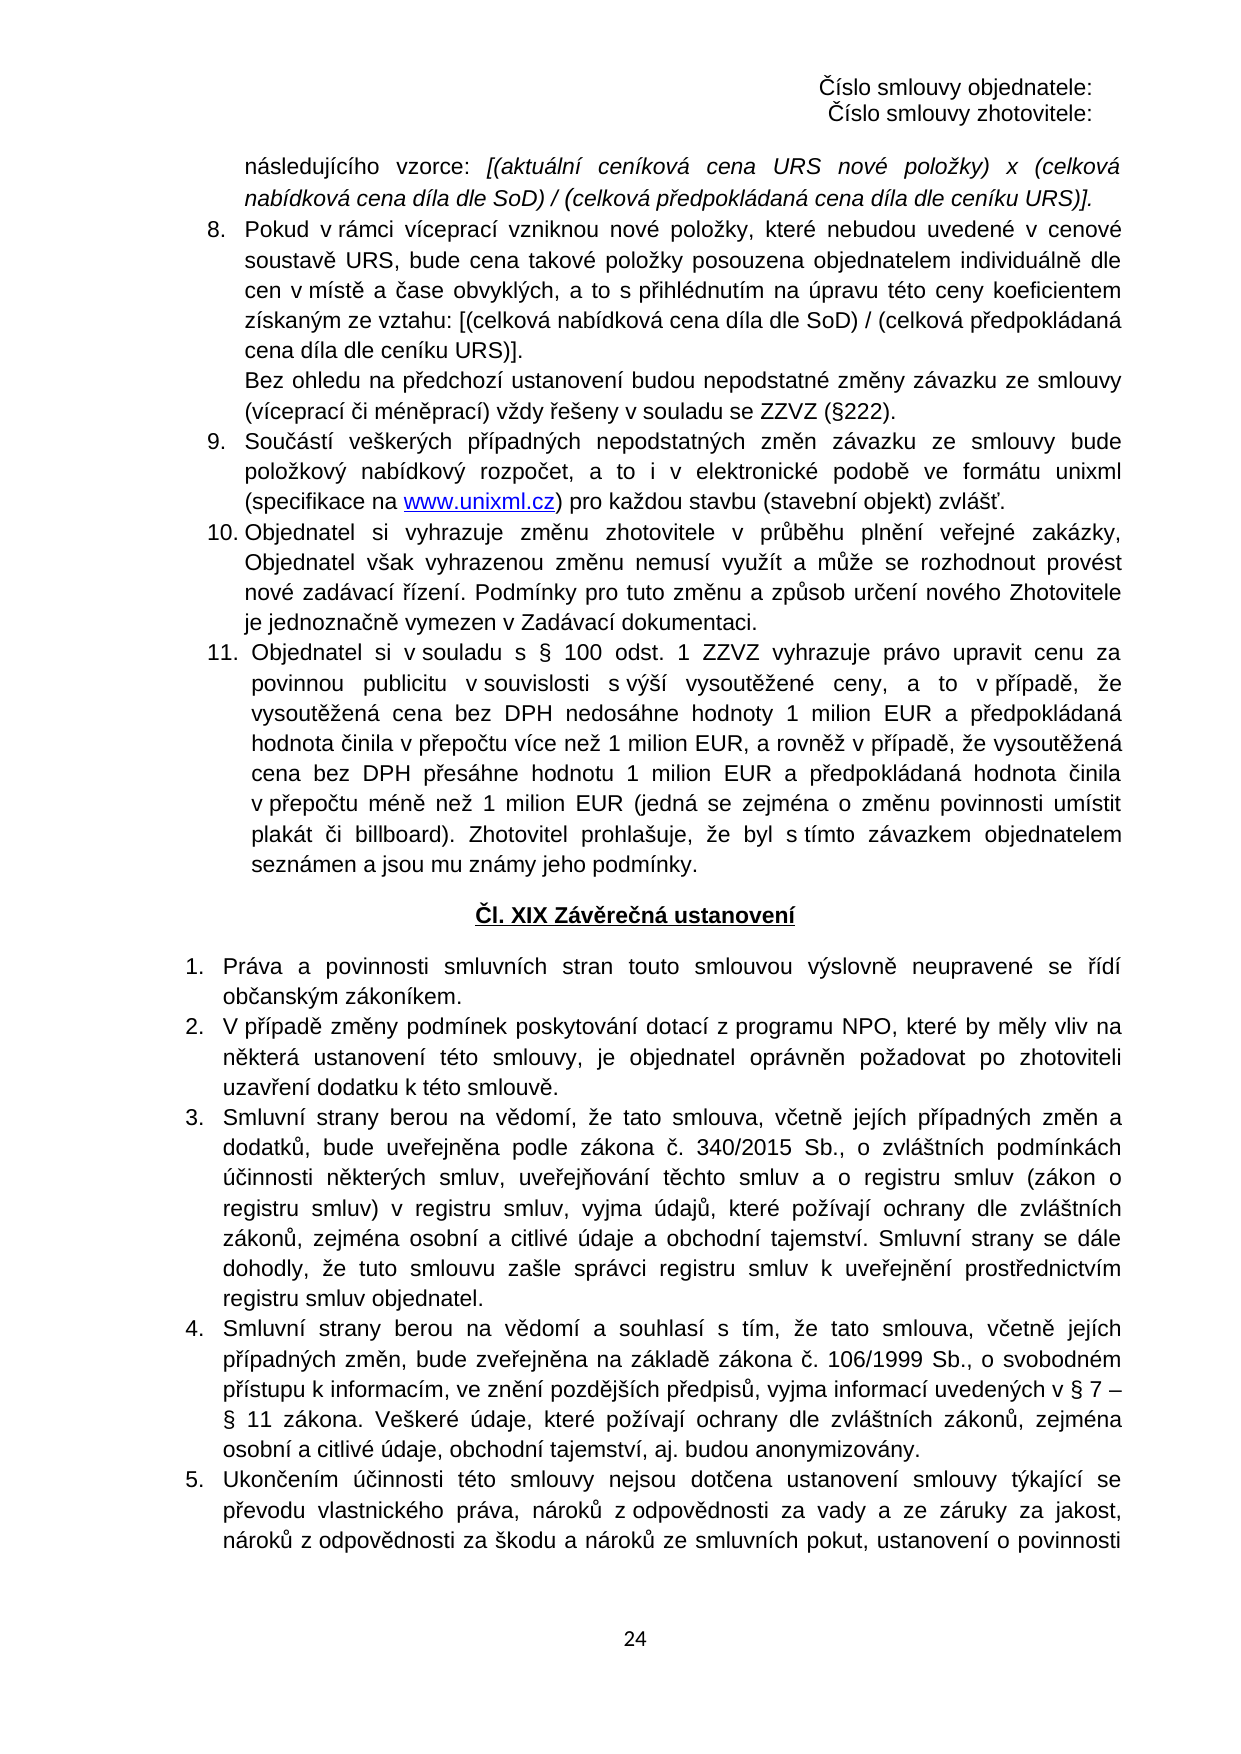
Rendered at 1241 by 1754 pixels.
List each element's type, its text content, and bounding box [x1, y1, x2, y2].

list Smluvní strany berou na vědomí, že tato smlouva, včetně jejích případných změn a dodatků, bude uveřejněna podle zákona č. 340/2015 Sb., o zvláštních podmínkách účinnosti některých smluv, uveřejňování těchto smluv a o registru smluv (zákon o registru smluv) v registru smluv, vyjma údajů, které požívají ochrany dle zvláštních zákonů, zejména osobní a citlivé údaje a obchodní tajemství. Smluvní strany se dále dohodly, že tuto smlouvu zašle správci registru smluv k uveřejnění prostřednictvím registru smluv objednatel. [185, 1104, 1122, 1312]
list 11. Objednatel si v souladu s § 100 odst. 1 ZZVZ vyhrazuje právo upravit cenu za povinnou publicitu v souvislosti s výší vysoutěžené ceny, a to v případě, že vysoutěžená cena bez DPH nedosáhne hodnoty 1 milion EUR a předpokládaná hodnota činila v přepočtu více než 1 milion EUR, a rovněž v případě, že vysoutěžená cena bez DPH přesáhne hodnotu 1 milion EUR a předpokládaná hodnota činila v přepočtu méně než 1 milion EUR (jedná se zejména o změnu povinnosti umístit plakát či billboard). Zhotovitel prohlašuje, že byl s tímto závazkem objednatelem seznámen a jsou mu známy jeho podmínky. [207, 639, 1122, 877]
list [185, 1466, 1122, 1553]
list Součástí veškerých případných nepodstatných změn závazku ze smlouvy bude položkový nabídkový rozpočet, a to i v elektronické podobě ve formátu unixml (specifikace na www.unixml.cz) pro každou stavbu (stavební objekt) zvlášť. [207, 428, 1122, 515]
list Objednatel si vyhrazuje změnu zhotovitele v průběhu plnění veřejné zakázky, Objednatel však vyhrazenou změnu nemusí využít a může se rozhodnout provést nové zadávací řízení. Podmínky pro tuto změnu a způsob určení nového Zhotovitele je jednoznačně vymezen v Zadávací dokumentaci. [207, 518, 1122, 636]
list Práva a povinnosti smluvních stran touto smlouvou výslovně neupravené se řídí občanským zákoníkem. [185, 953, 1122, 1009]
list V případě změny podmínek poskytování dotací z programu NPO, které by měly vliv na některá ustanovení této smlouvy, je objednatel oprávněn požadovat po zhotoviteli uzavření dodatku k této smlouvě. [185, 1013, 1122, 1100]
list Bez ohledu na předchozí ustanovení budou nepodstatné změny závazku ze smlouvy (víceprací či méněprací) vždy řešeny v souladu se ZZVZ (§222). [244, 367, 1122, 424]
list Pokud v rámci víceprací vzniknou nové položky, které nebudou uvedené v cenové soustavě URS, bude cena takové položky posouzena objednatelem individuálně dle cen v místě a čase obvyklých, a to s přihlédnutím na úpravu této ceny koeficientem získaným ze vztahu: [(celková nabídková cena díla dle SoD) / (celková předpokládaná cena díla dle ceníku URS)]. [207, 216, 1122, 364]
list Smluvní strany berou na vědomí a souhlasí s tím, že tato smlouva, včetně jejích případných změn, bude zveřejněna na základě zákona č. 106/1999 Sb., o svobodném přístupu k informacím, ve znění pozdějších předpisů, vyjma informací uvedených v § 7 – § 11 zákona. Veškeré údaje, které požívají ochrany dle zvláštních zákonů, zejména osobní a citlivé údaje, obchodní tajemství, aj. budou anonymizovány. [185, 1315, 1122, 1463]
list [207, 153, 1122, 212]
text Čl. XIX Závěrečná ustanovení [148, 902, 1122, 928]
